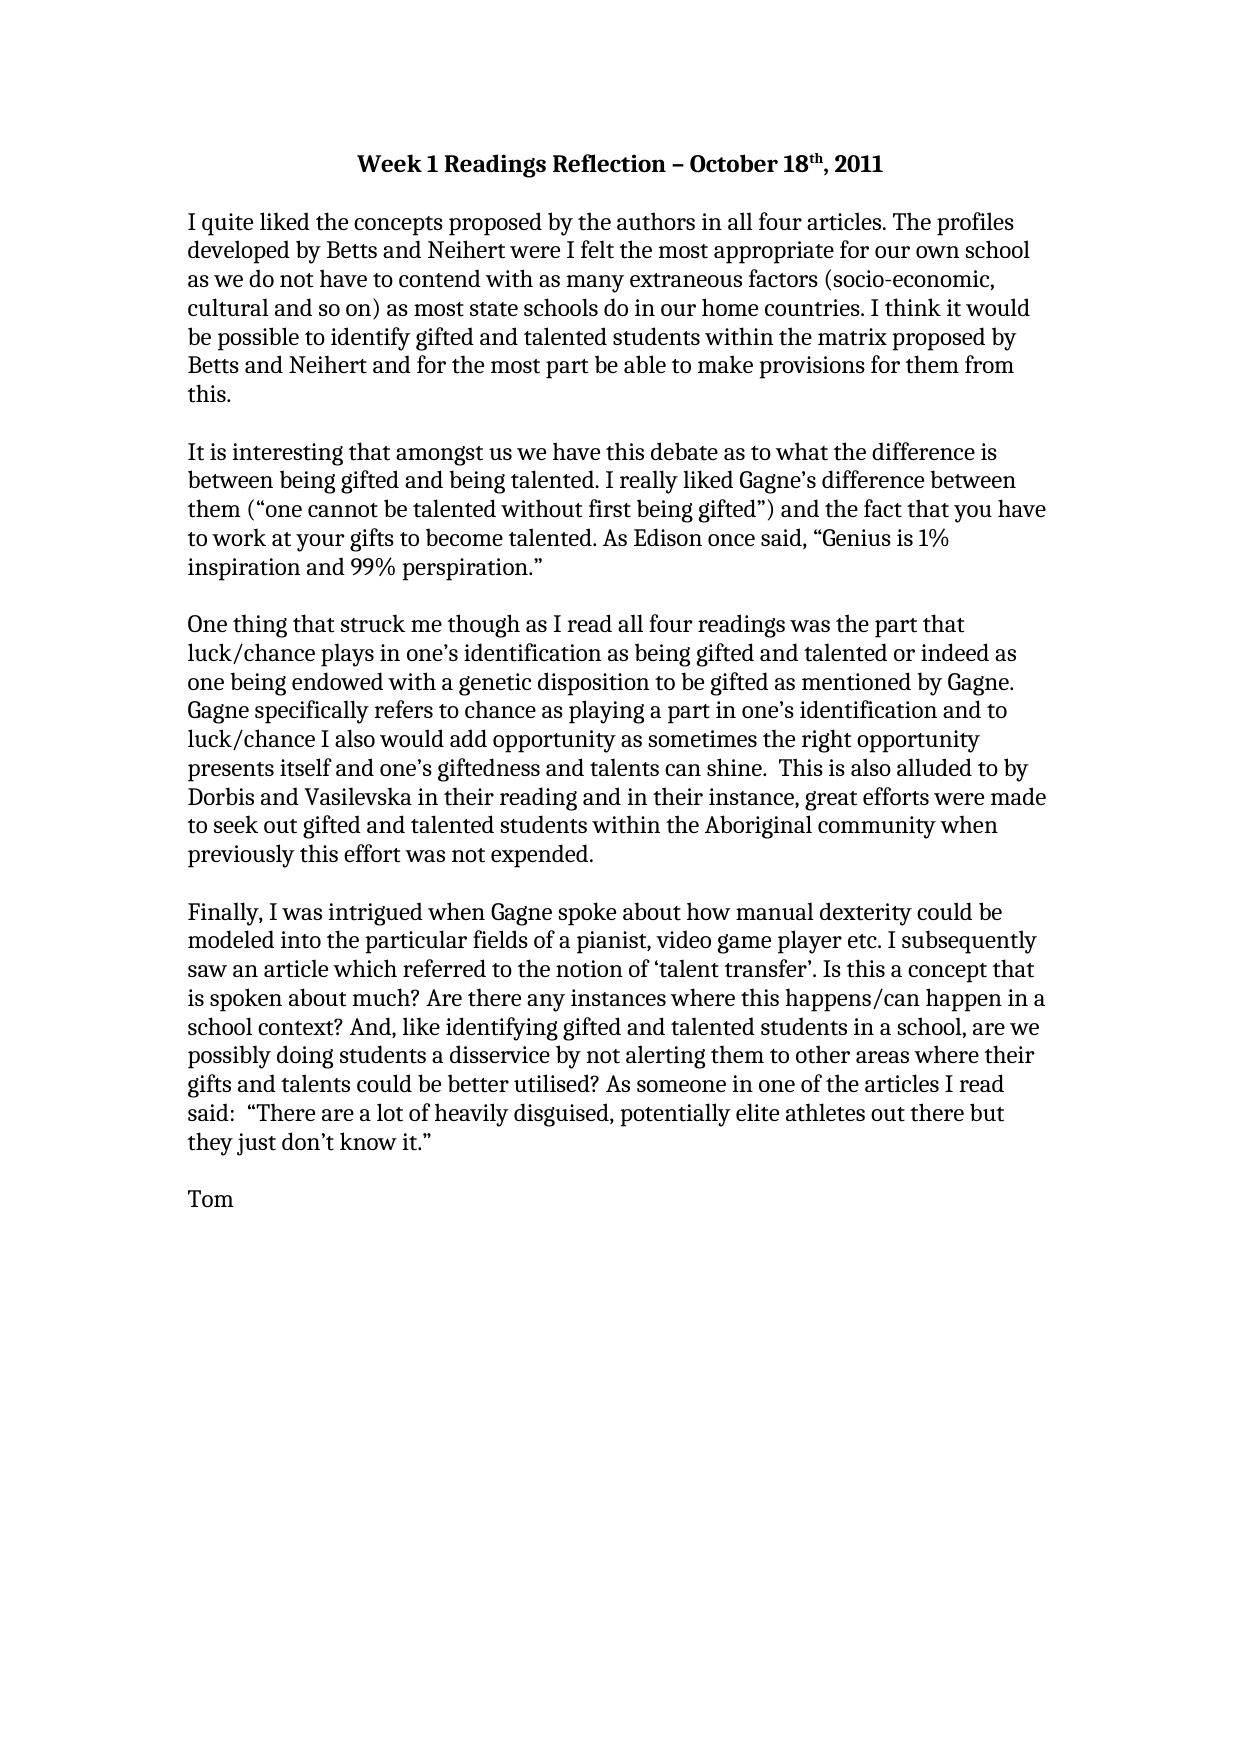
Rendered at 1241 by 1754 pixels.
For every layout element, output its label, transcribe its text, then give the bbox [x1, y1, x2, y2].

text One thing that struck me though as I read all four readings was the part that luck/chance plays in one’s identification as being gifted and talented or indeed as one being endowed with a genetic disposition to be gifted as mentioned by Gagne. Gagne specifically refers to chance as playing a part in one’s identification and to luck/chance I also would add opportunity as sometimes the right opportunity presents itself and one’s giftedness and talents can shine. This is also alluded to by Dorbis and Vasilevska in their reading and in their instance, great efforts were made to seek out gifted and talented students within the Aboriginal community when previously this effort was not expended. [187, 610, 1053, 869]
text I quite liked the concepts proposed by the authors in all four articles. The profiles developed by Betts and Neihert were I felt the most appropriate for our own school as we do not have to contend with as many extraneous factors (socio-economic, cultural and so on) as most state schools do in our home countries. I think it would be possible to identify gifted and talented students within the matrix proposed by Betts and Neihert and for the most part be able to make provisions for them from this. [187, 207, 1053, 409]
text Finally, I was intrigued when Gagne spoke about how manual dexterity could be modeled into the particular fields of a pianist, video game player etc. I subsequently saw an article which referred to the notion of ‘talent transfer’. Is this a concept that is spoken about much? Are there any instances where this happens/can happen in a school context? And, like identifying gifted and talented students in a school, are we possibly doing students a disservice by not alerting them to other areas where their gifts and talents could be better utilised? As someone in one of the articles I read said: “There are a lot of heavily disguised, potentially elite athletes out there but they just don’t know it.” [187, 897, 1053, 1156]
text Tom [187, 1185, 1053, 1214]
text Week 1 Readings Reflection – October 18th, 2011 [187, 150, 1053, 179]
text It is interesting that amongst us we have this debate as to what the difference is between being gifted and being talented. I really liked Gagne’s difference between them (“one cannot be talented without first being gifted”) and the fact that you have to work at your gifts to become talented. As Edison once said, “Genius is 1% inspiration and 99% perspiration.” [187, 437, 1053, 581]
